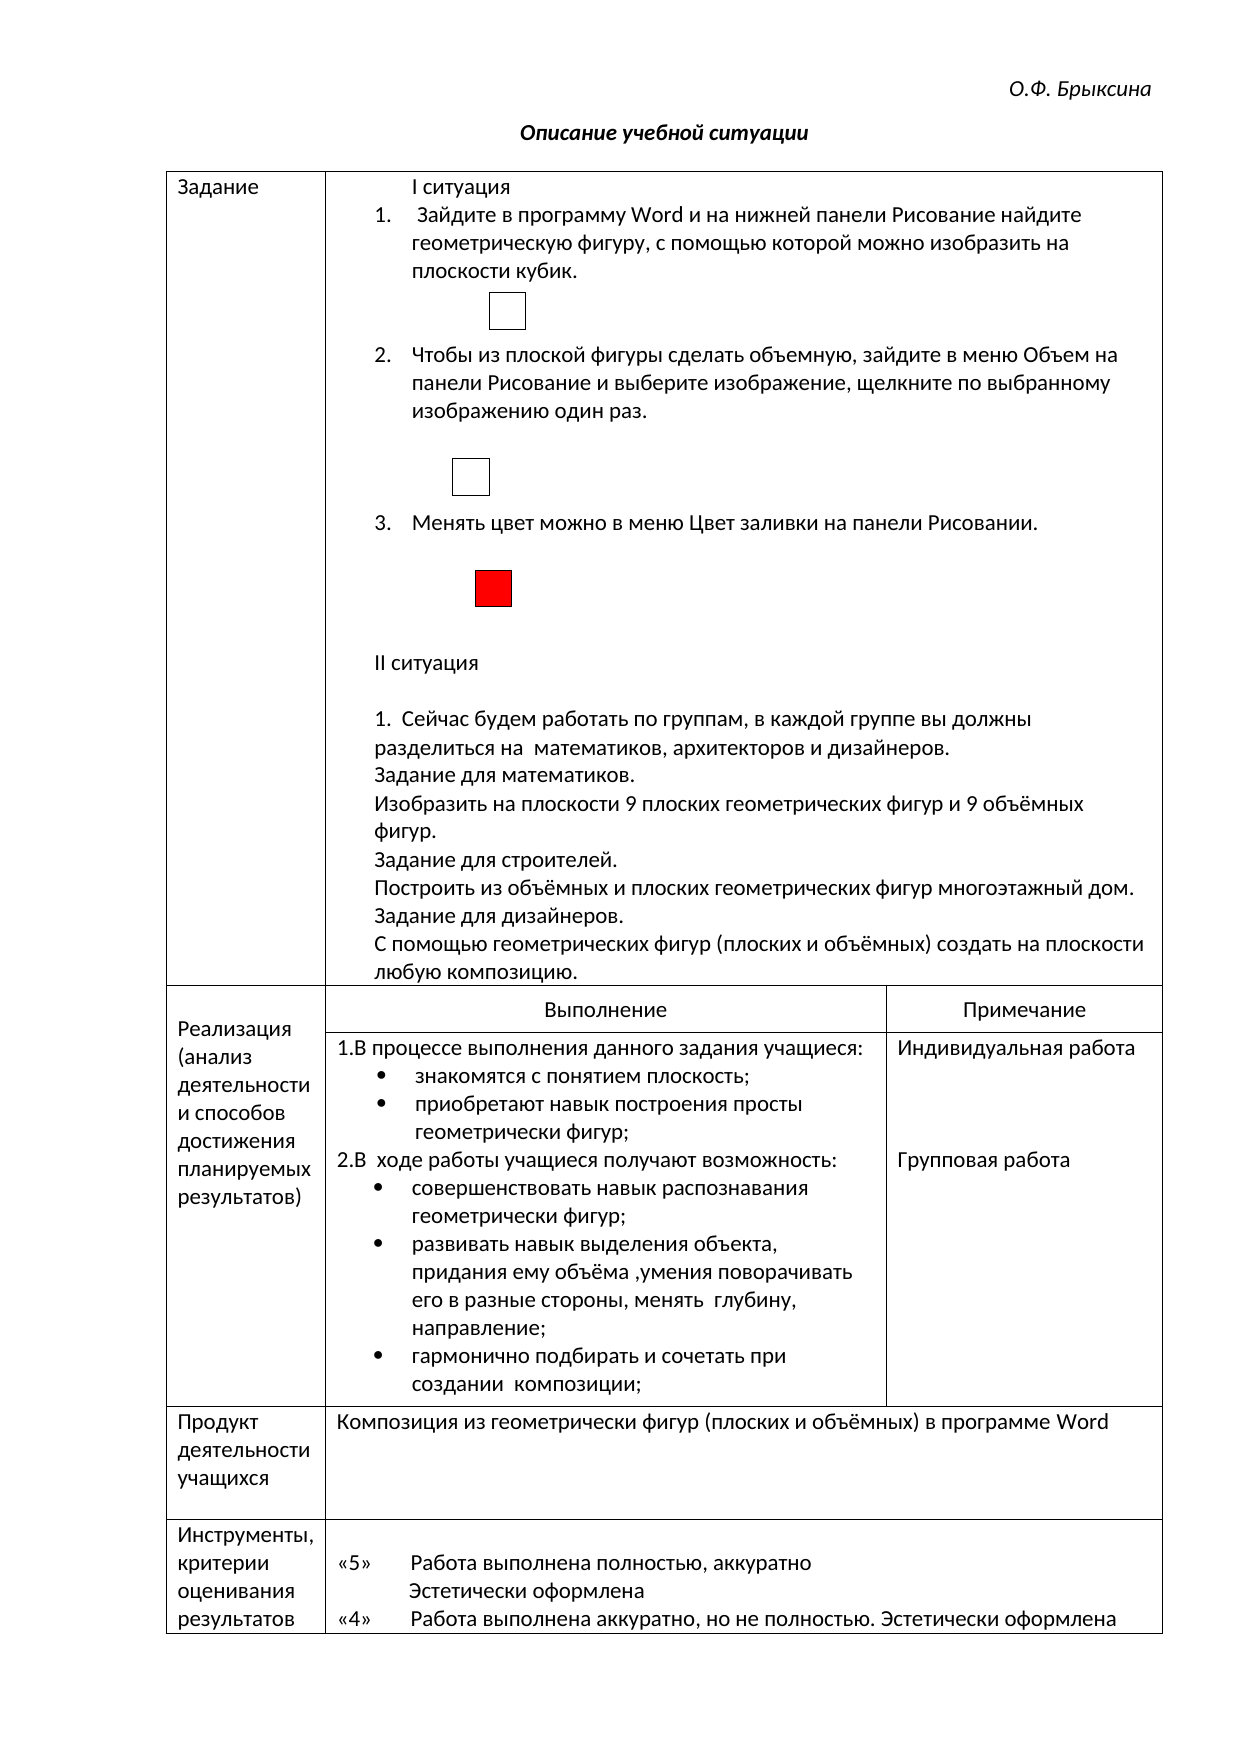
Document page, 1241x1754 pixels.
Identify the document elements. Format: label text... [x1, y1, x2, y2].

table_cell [326, 1520, 1162, 1632]
table_cell Продукт деятельности учащихся [167, 1407, 325, 1519]
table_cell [167, 1520, 325, 1632]
table_cell Выполнение [326, 986, 886, 1032]
text Описание учебной ситуации [177, 118, 1152, 146]
table_header Задание [167, 172, 325, 985]
table_header I ситуация Зайдите в программу Word и на нижней панели Рисование найдите геометрическую фигуру, с помощью которой можно изобразить на плоскости кубик. Чтобы из плоской фигуры сделать объемную, зайдите в меню Объем на панели Рисование и выберите изображение, щелкните по выбранному изображению один раз. Менять цвет можно в меню Цвет заливки на панели Рисовании. II ситуация 1. Сейчас будем работать по группам, в каждой группе вы должны разделиться на математиков, архитекторов и дизайнеров. Задание для математиков. Изобразить на плоскости 9 плоских геометрических фигур и 9 объёмных фигур. Задание для строителей. Построить из объёмных и плоских геометрических фигур многоэтажный дом. Задание для дизайнеров. С помощью геометрических фигур (плоских и объёмных) создать на плоскости любую композицию. [326, 172, 1162, 985]
table_cell Реализация (анализ деятельности и способов достижения планируемых результатов) [167, 986, 325, 1406]
table_cell 1.В процессе выполнения данного задания учащиеся: знакомятся с понятием плоскость; приобретают навык построения просты геометрически фигур; 2.В ходе работы учащиеся получают возможность: совершенствовать навык распознавания геометрически фигур; развивать навык выделения объекта, придания ему объёма ,умения поворачивать его в разные стороны, менять глубину, направление; гармонично подбирать и сочетать при создании композиции; [326, 1033, 886, 1406]
table_cell Композиция из геометрически фигур (плоских и объёмных) в программе Word [326, 1407, 1162, 1519]
table_cell Индивидуальная работа Групповая работа [887, 1033, 1162, 1406]
table_cell Примечание [887, 986, 1162, 1032]
